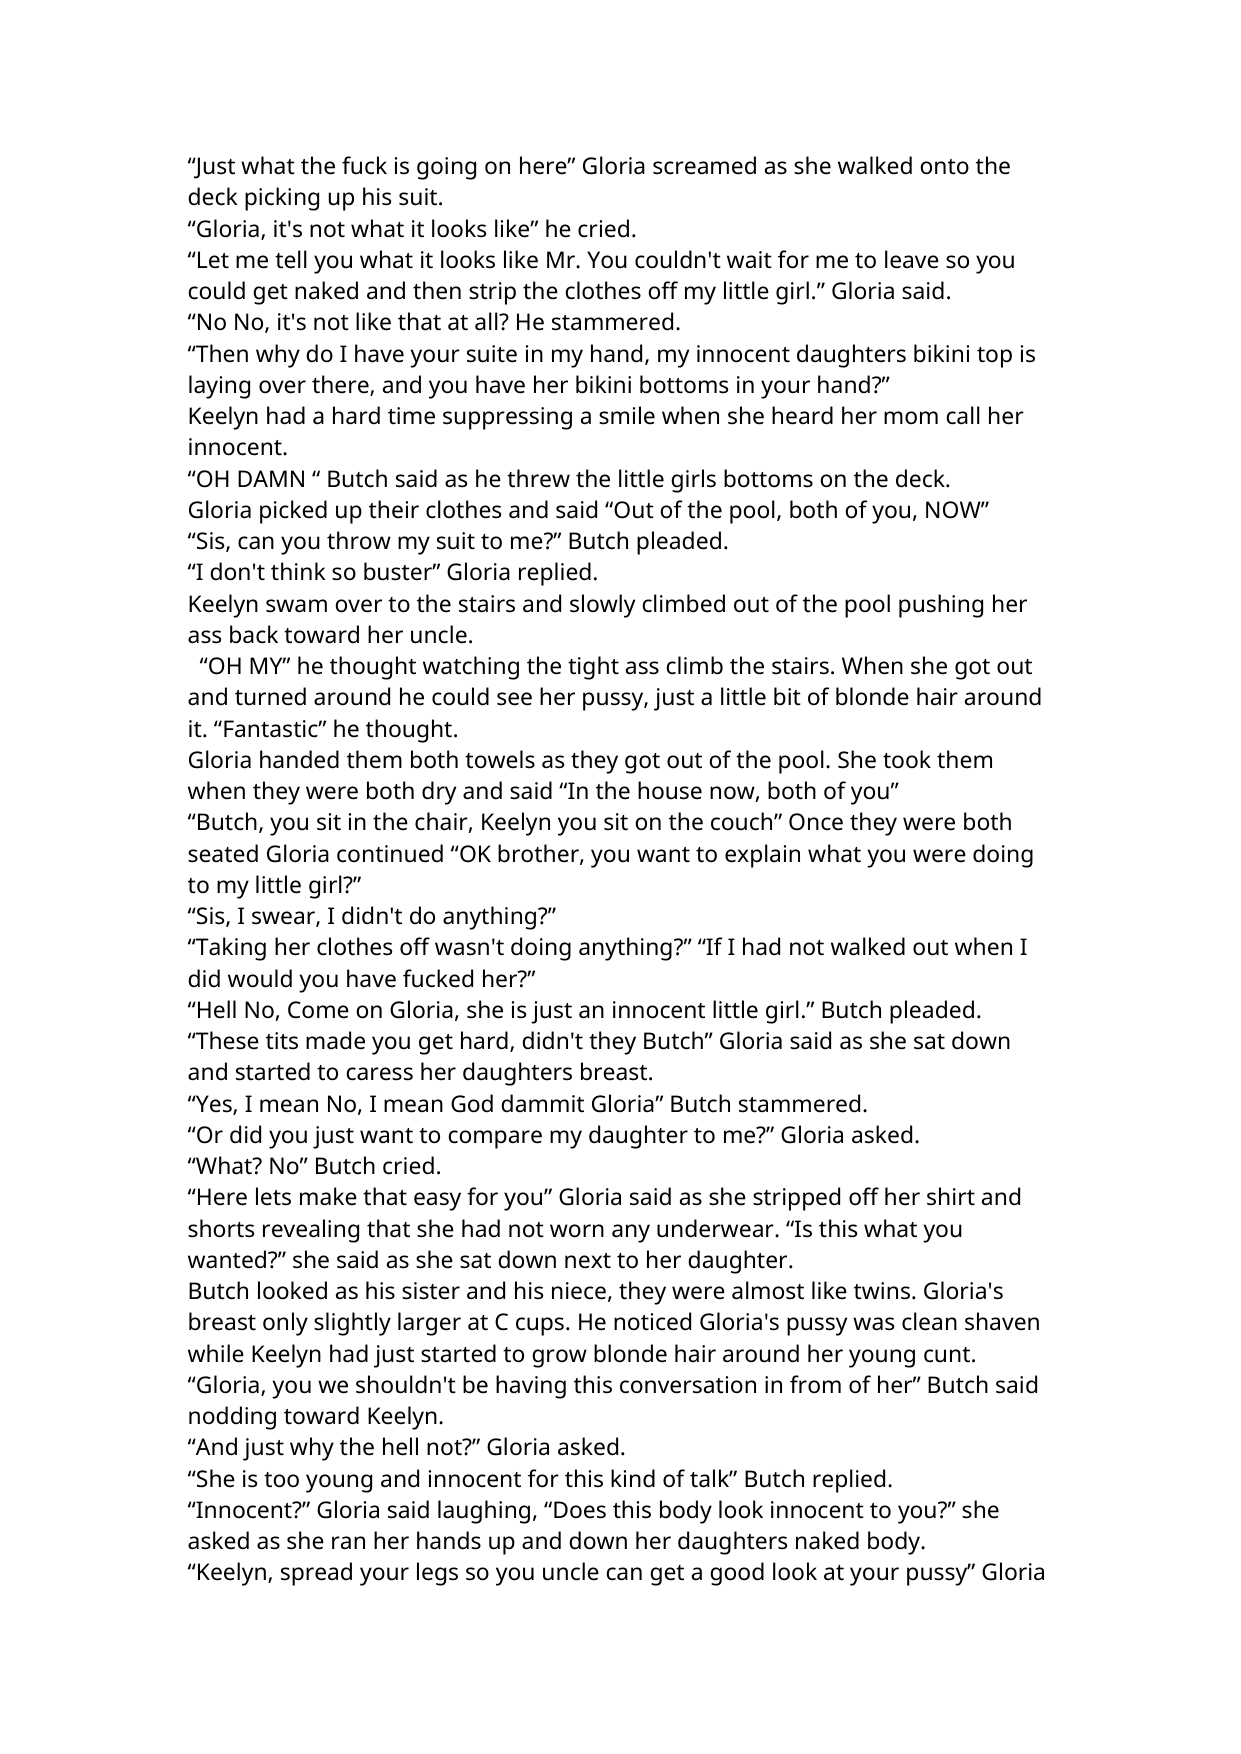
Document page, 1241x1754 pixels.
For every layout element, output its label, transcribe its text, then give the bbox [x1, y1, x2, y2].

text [187, 1556, 1053, 1587]
text “I don't think so buster” Gloria replied. [187, 556, 1053, 587]
text “And just why the hell not?” Gloria asked. [187, 1431, 1053, 1462]
text “Sis, I swear, I didn't do anything?” [187, 900, 1053, 931]
text “Gloria, you we shouldn't be having this conversation in from of her” Butch said nodding toward Keelyn. [187, 1369, 1053, 1431]
text Gloria handed them both towels as they got out of the pool. She took them when they were both dry and said “In the house now, both of you” [187, 744, 1053, 806]
text “Hell No, Come on Gloria, she is just an innocent little girl.” Butch pleaded. [187, 994, 1053, 1025]
text “She is too young and innocent for this kind of talk” Butch replied. [187, 1462, 1053, 1494]
text “Here lets make that easy for you” Gloria said as she stripped off her shirt and shorts revealing that she had not worn any underwear. “Is this what you wanted?” she said as she sat down next to her daughter. [187, 1181, 1053, 1275]
text “Then why do I have your suite in my hand, my innocent daughters bikini top is laying over there, and you have her bikini bottoms in your hand?” [187, 337, 1053, 400]
text “These tits made you get hard, didn't they Butch” Gloria said as she sat down and started to caress her daughters breast. [187, 1025, 1053, 1087]
text “What? No” Butch cried. [187, 1150, 1053, 1181]
text “Butch, you sit in the chair, Keelyn you sit on the couch” Once they were both seated Gloria continued “OK brother, you want to explain what you were doing to my little girl?” [187, 806, 1053, 900]
text Keelyn swam over to the stairs and slowly climbed out of the pool pushing her ass back toward her uncle. [187, 587, 1053, 650]
text “Gloria, it's not what it looks like” he cried. [187, 212, 1053, 244]
text “Or did you just want to compare my daughter to me?” Gloria asked. [187, 1119, 1053, 1150]
text “No No, it's not like that at all? He stammered. [187, 306, 1053, 337]
text Butch looked as his sister and his niece, they were almost like twins. Gloria's breast only slightly larger at C cups. He noticed Gloria's pussy was clean shaven while Keelyn had just started to grow blonde hair around her young cunt. [187, 1275, 1053, 1369]
text Gloria picked up their clothes and said “Out of the pool, both of you, NOW” [187, 494, 1053, 525]
text “Just what the fuck is going on here” Gloria screamed as she walked onto the deck picking up his suit. [187, 150, 1053, 212]
text “Taking her clothes off wasn't doing anything?” “If I had not walked out when I did would you have fucked her?” [187, 931, 1053, 994]
text “OH DAMN “ Butch said as he threw the little girls bottoms on the deck. [187, 462, 1053, 494]
text “Innocent?” Gloria said laughing, “Does this body look innocent to you?” she asked as she ran her hands up and down her daughters naked body. [187, 1494, 1053, 1556]
text “Let me tell you what it looks like Mr. You couldn't wait for me to leave so you could get naked and then strip the clothes off my little girl.” Gloria said. [187, 244, 1053, 306]
text “Sis, can you throw my suit to me?” Butch pleaded. [187, 525, 1053, 556]
text “Yes, I mean No, I mean God dammit Gloria” Butch stammered. [187, 1087, 1053, 1119]
text “OH MY” he thought watching the tight ass climb the stairs. When she got out and turned around he could see her pussy, just a little bit of blonde hair around it. “Fantastic” he thought. [187, 650, 1053, 744]
text Keelyn had a hard time suppressing a smile when she heard her mom call her innocent. [187, 400, 1053, 462]
